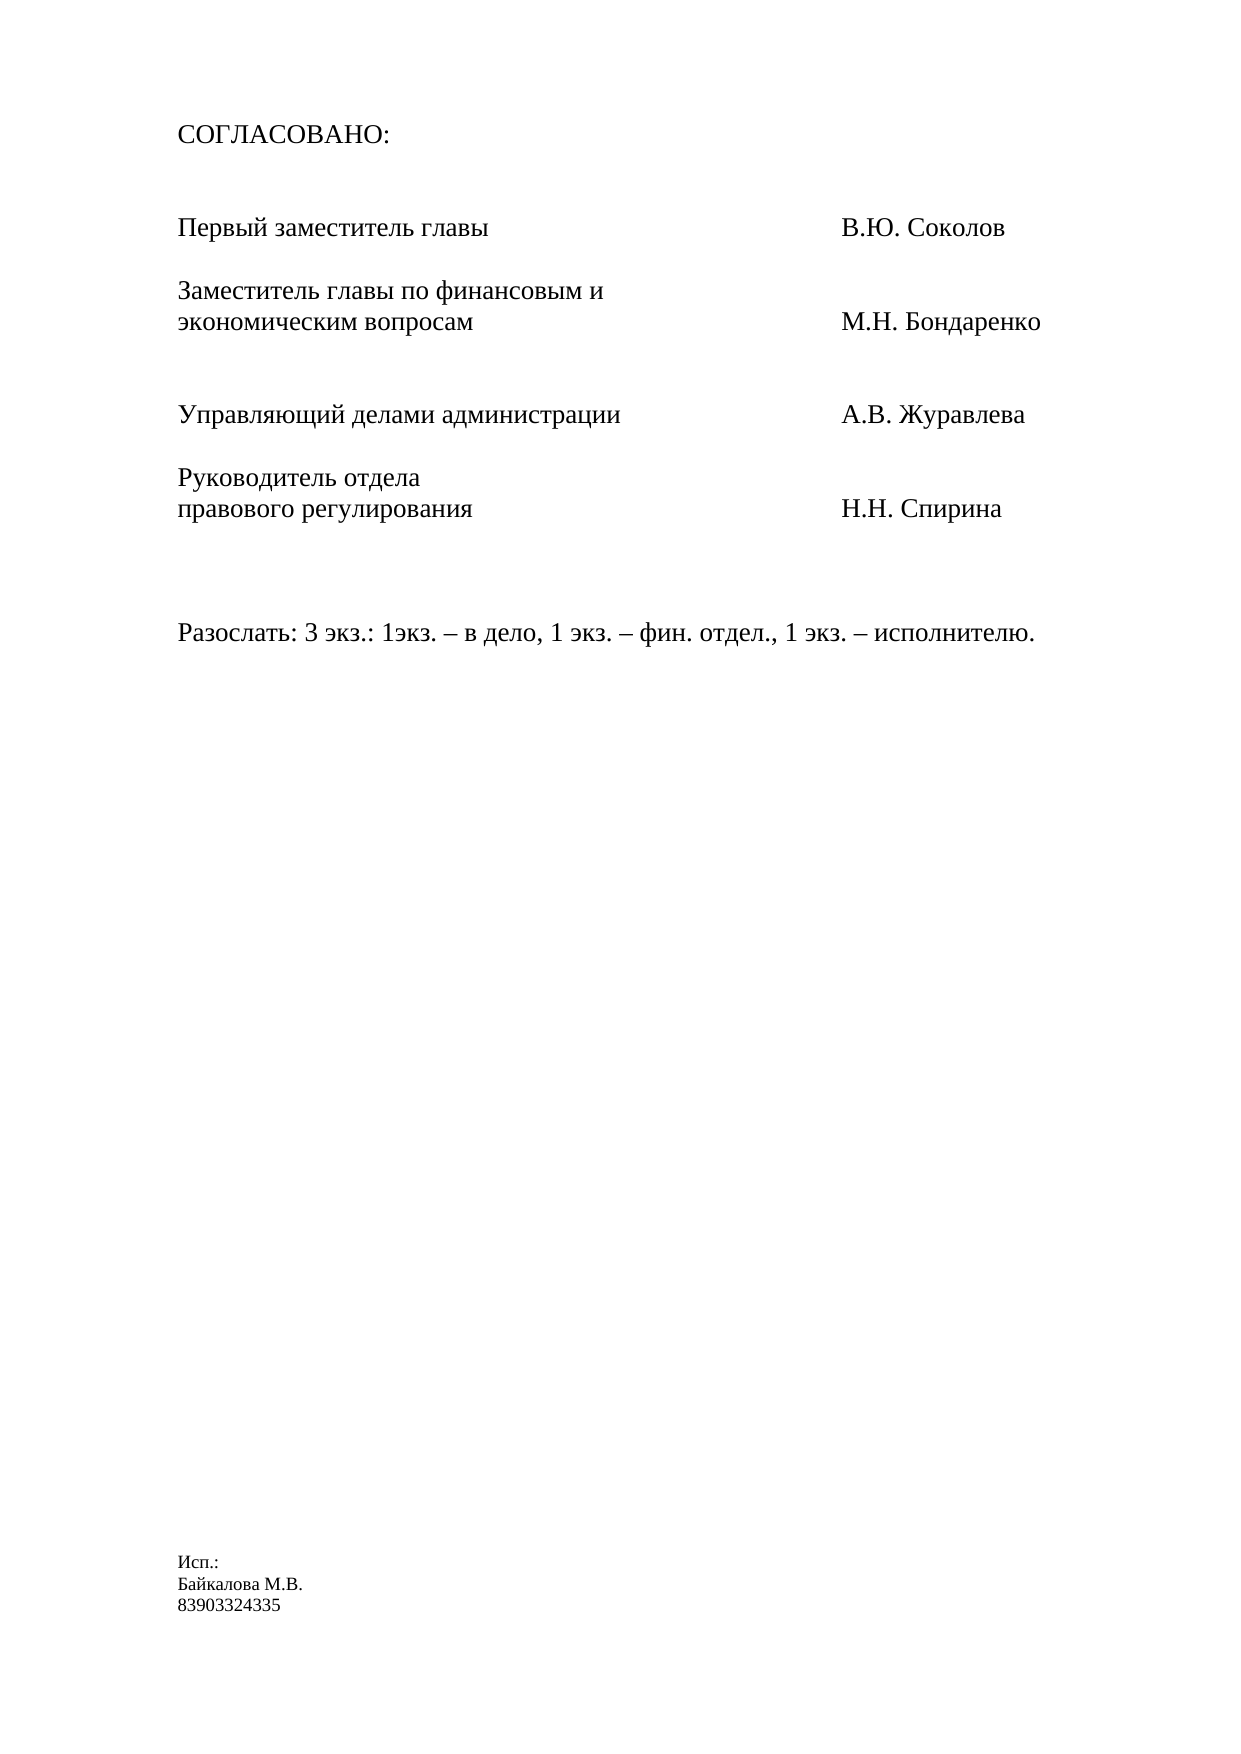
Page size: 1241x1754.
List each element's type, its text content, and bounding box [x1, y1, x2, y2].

text экономическим вопросам М.Н. Бондаренко [177, 305, 1152, 336]
text Байкалова М.В. [177, 1572, 1152, 1594]
text 83903324335 [177, 1594, 1152, 1616]
text СОГЛАСОВАНО: [177, 118, 1152, 149]
text Исп.: [177, 1551, 1152, 1572]
text Разослать: 3 экз.: 1экз. – в дело, 1 экз. – фин. отдел., 1 экз. – исполнителю. [177, 616, 1152, 648]
text Управляющий делами администрации А.В. Журавлева [177, 398, 1152, 429]
text Первый заместитель главы В.Ю. Соколов [177, 212, 1152, 243]
text правового регулирования Н.Н. Спирина [177, 492, 1152, 523]
text Заместитель главы по финансовым и [177, 274, 1152, 305]
text Руководитель отдела [177, 461, 1152, 492]
